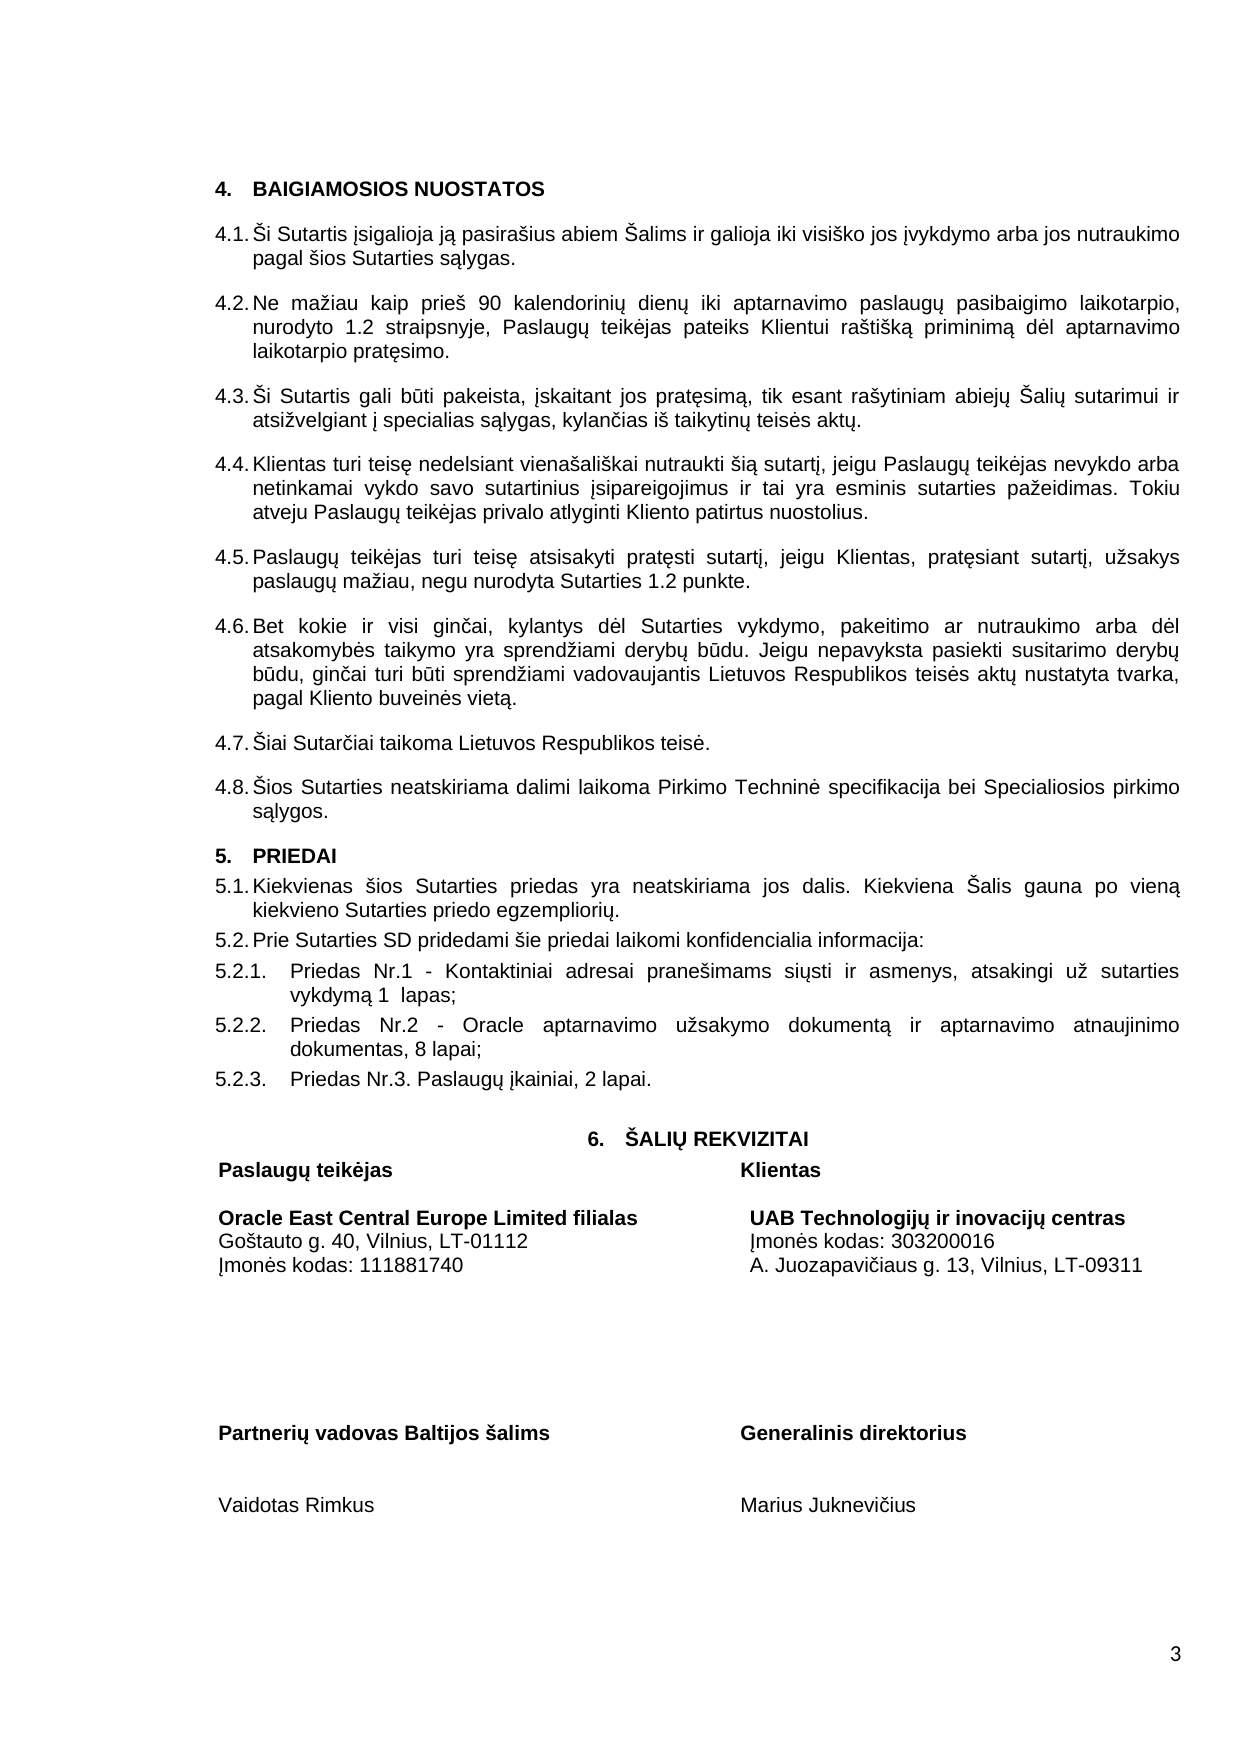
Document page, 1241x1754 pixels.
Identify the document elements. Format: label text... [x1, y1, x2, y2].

table_header Paslaugų teikėjas Oracle East Central Europe Limited filialas Goštauto g. 40, Vilnius, LT-01112 Įmonės kodas: 111881740 Partnerių vadovas Baltijos šalims Vaidotas Rimkus [177, 1158, 709, 1586]
list Ši Sutartis įsigalioja ją pasirašius abiem Šalims ir galioja iki visiško jos įvykdymo arba jos nutraukimo pagal šios Sutarties sąlygas. [215, 222, 1181, 270]
list Ne mažiau kaip prieš 90 kalendorinių dienų iki aptarnavimo paslaugų pasibaigimo laikotarpio, nurodyto 1.2 straipsnyje, Paslaugų teikėjas pateiks Klientui raštišką priminimą dėl aptarnavimo laikotarpio pratęsimo. [215, 291, 1181, 363]
list BAIGIAMOSIOS NUOSTATOS [215, 177, 1181, 201]
list Šiai Sutarčiai taikoma Lietuvos Respublikos teisė. [215, 730, 1181, 754]
list PRIEDAI [215, 844, 1181, 868]
list Prie Sutarties SD pridedami šie priedai laikomi konfidencialia informacija: [215, 928, 1181, 952]
list Priedas Nr.3. Paslaugų įkainiai, 2 lapai. [215, 1067, 1181, 1091]
list Šios Sutarties neatskiriama dalimi laikoma Pirkimo Techninė specifikacija bei Specialiosios pirkimo sąlygos. [215, 775, 1181, 823]
table_header Klientas UAB Technologijų ir inovacijų centras Įmonės kodas: 303200016 A. Juozapavičiaus g. 13, Vilnius, LT-09311 Generalinis direktorius Marius Juknevičius [709, 1158, 1240, 1586]
list Paslaugų teikėjas turi teisę atsisakyti pratęsti sutartį, jeigu Klientas, pratęsiant sutartį, užsakys paslaugų mažiau, negu nurodyta Sutarties 1.2 punkte. [215, 545, 1181, 593]
list Klientas turi teisę nedelsiant vienašališkai nutraukti šią sutartį, jeigu Paslaugų teikėjas nevykdo arba netinkamai vykdo savo sutartinius įsipareigojimus ir tai yra esminis sutarties pažeidimas. Tokiu atveju Paslaugų teikėjas privalo atlyginti Kliento patirtus nuostolius. [215, 452, 1181, 524]
list Ši Sutartis gali būti pakeista, įskaitant jos pratęsimą, tik esant rašytiniam abiejų Šalių sutarimui ir atsižvelgiant į specialias sąlygas, kylančias iš taikytinų teisės aktų. [215, 383, 1181, 431]
list Kiekvienas šios Sutarties priedas yra neatskiriama jos dalis. Kiekviena Šalis gauna po vieną kiekvieno Sutarties priedo egzempliorių. [215, 874, 1181, 922]
list Priedas Nr.1 - Kontaktiniai adresai pranešimams siųsti ir asmenys, atsakingi už sutarties vykdymą 1 lapas; [215, 958, 1181, 1006]
list Bet kokie ir visi ginčai, kylantys dėl Sutarties vykdymo, pakeitimo ar nutraukimo arba dėl atsakomybės taikymo yra sprendžiami derybų būdu. Jeigu nepavyksta pasiekti susitarimo derybų būdu, ginčai turi būti sprendžiami vadovaujantis Lietuvos Respublikos teisės aktų nustatyta tvarka, pagal Kliento buveinės vietą. [215, 614, 1181, 709]
list Priedas Nr.2 - Oracle aptarnavimo užsakymo dokumentą ir aptarnavimo atnaujinimo dokumentas, 8 lapai; [215, 1013, 1181, 1061]
list ŠALIŲ REKVIZITAI [215, 1127, 1181, 1151]
